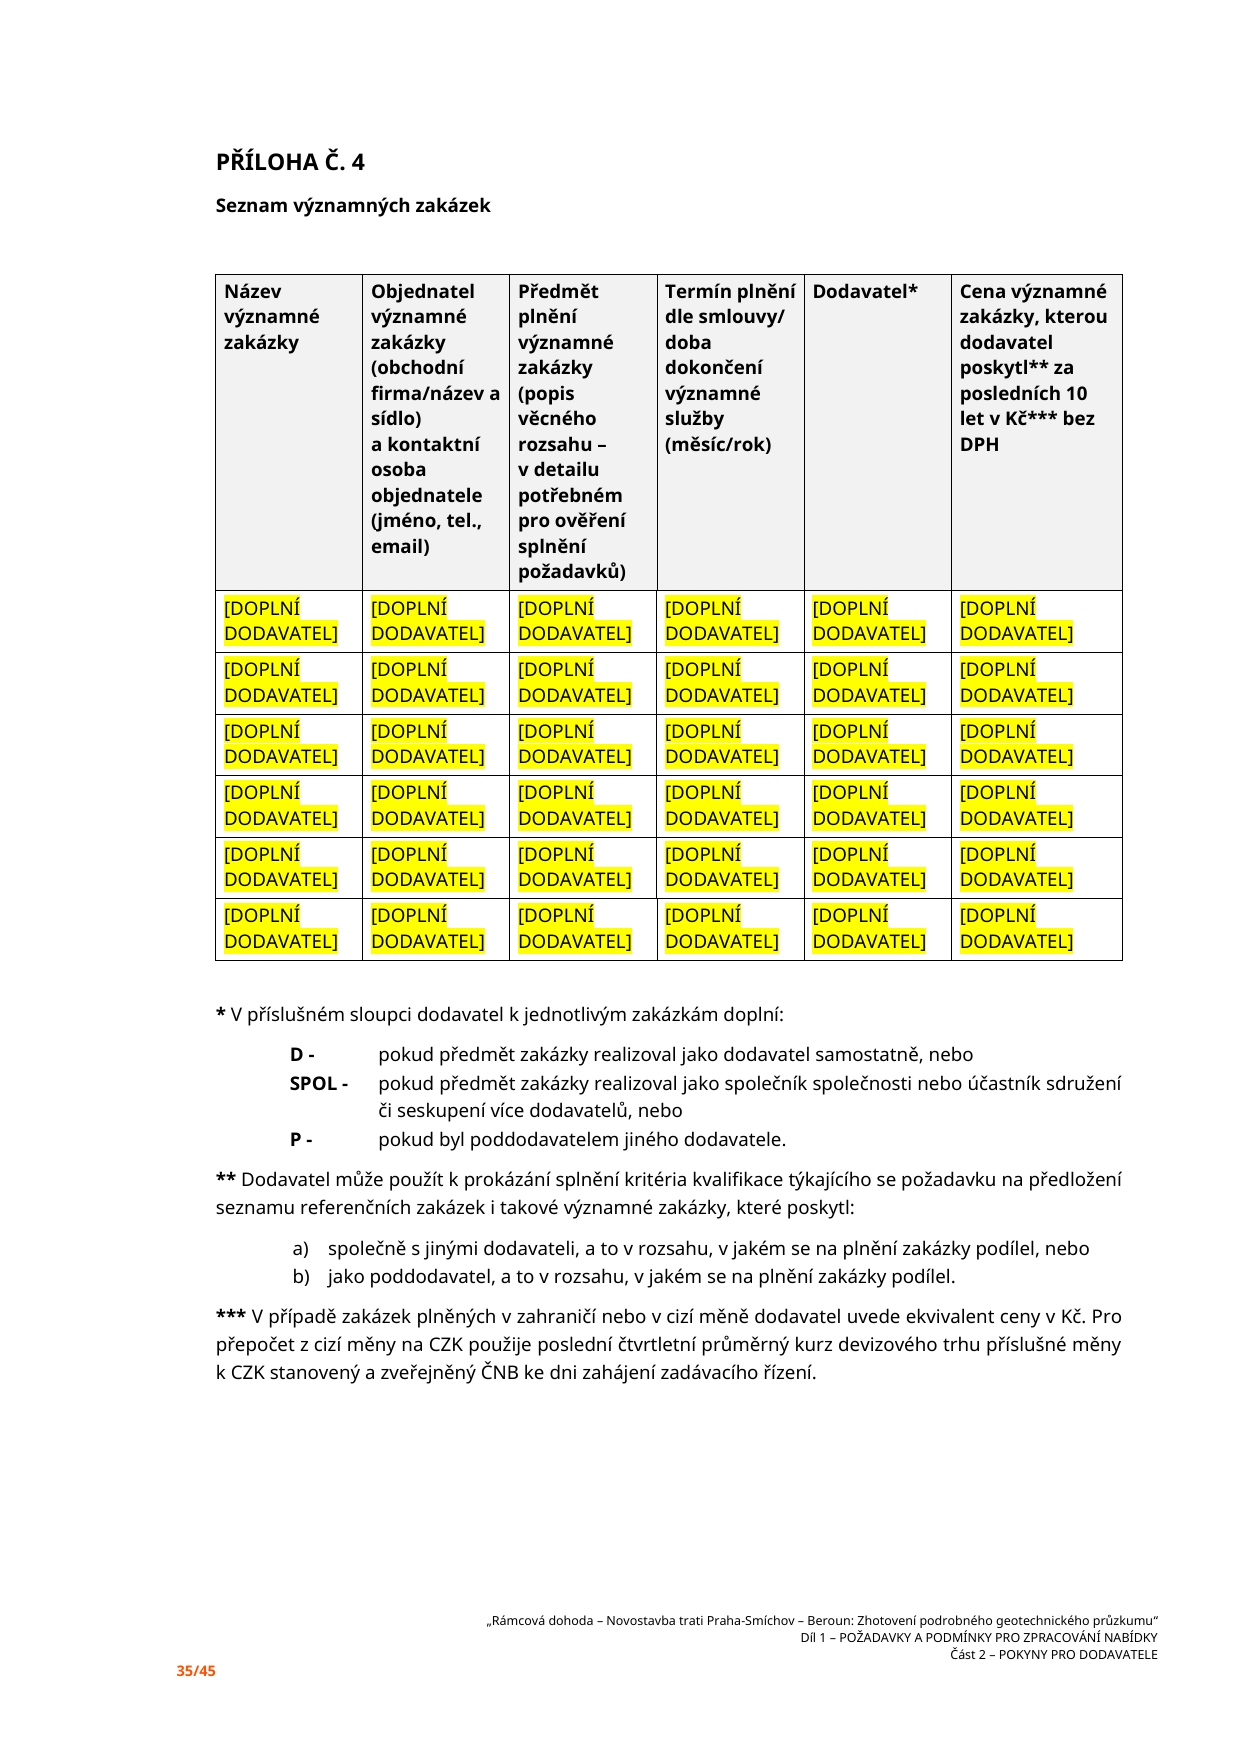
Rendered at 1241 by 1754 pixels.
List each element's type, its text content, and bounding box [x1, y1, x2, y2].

table_cell [DOPLNÍ DODAVATEL] [216, 653, 362, 713]
table_cell [DOPLNÍ DODAVATEL] [657, 653, 804, 713]
table_cell [DOPLNÍ DODAVATEL] [216, 899, 362, 960]
text jako poddodavatel, a to v rozsahu, v jakém se na plnění zakázky podílel. [292, 1263, 1122, 1288]
table_cell [DOPLNÍ DODAVATEL] [657, 715, 804, 775]
table_cell [DOPLNÍ DODAVATEL] [805, 653, 951, 713]
table_cell [DOPLNÍ DODAVATEL] [805, 776, 951, 837]
text Příloha č. 4 [216, 146, 1122, 177]
table_cell [DOPLNÍ DODAVATEL] [216, 715, 362, 775]
table_cell [DOPLNÍ DODAVATEL] [805, 591, 951, 652]
table_cell [DOPLNÍ DODAVATEL] [363, 591, 509, 652]
text Seznam významných zakázek [216, 192, 1122, 218]
table_cell [DOPLNÍ DODAVATEL] [952, 838, 1122, 898]
table_cell [DOPLNÍ DODAVATEL] [805, 899, 951, 960]
table_cell [DOPLNÍ DODAVATEL] [510, 899, 657, 960]
table_cell [DOPLNÍ DODAVATEL] [216, 591, 362, 652]
text * V příslušném sloupci dodavatel k jednotlivým zakázkám doplní: [216, 1001, 1122, 1027]
table_cell [DOPLNÍ DODAVATEL] [657, 838, 804, 898]
table_cell [DOPLNÍ DODAVATEL] [952, 591, 1122, 652]
table_cell [DOPLNÍ DODAVATEL] [363, 776, 509, 837]
table_cell [DOPLNÍ DODAVATEL] [363, 899, 509, 960]
table_cell [DOPLNÍ DODAVATEL] [657, 776, 804, 837]
table_cell [DOPLNÍ DODAVATEL] [952, 899, 1122, 960]
table_cell [DOPLNÍ DODAVATEL] [510, 653, 656, 713]
table_cell [DOPLNÍ DODAVATEL] [952, 715, 1122, 775]
table_header Cena významné zakázky, kterou dodavatel poskytl** za posledních 10 let v Kč*** bez DPH [952, 275, 1122, 590]
table_cell [DOPLNÍ DODAVATEL] [363, 838, 509, 898]
table_cell [DOPLNÍ DODAVATEL] [363, 715, 509, 775]
table_header Termín plnění dle smlouvy/ doba dokončení významné služby (měsíc/rok) [658, 275, 804, 590]
table_cell [DOPLNÍ DODAVATEL] [657, 591, 804, 652]
table_cell [DOPLNÍ DODAVATEL] [952, 776, 1122, 837]
table_header Předmět plnění významné zakázky (popis věcného rozsahu – v detailu potřebném pro ověření splnění požadavků) [510, 275, 657, 590]
table_cell [DOPLNÍ DODAVATEL] [510, 776, 656, 837]
table_cell [DOPLNÍ DODAVATEL] [510, 715, 656, 775]
table_header Dodavatel* [805, 275, 951, 590]
table_header Objednatel významné zakázky (obchodní firma/název a sídlo) a kontaktní osoba objednatele (jméno, tel., email) [363, 275, 509, 590]
table_cell [DOPLNÍ DODAVATEL] [363, 653, 509, 713]
table_cell [DOPLNÍ DODAVATEL] [658, 899, 804, 960]
table_cell [DOPLNÍ DODAVATEL] [510, 591, 656, 652]
text SPOL - pokud předmět zakázky realizoval jako společník společnosti nebo účastník sdružení či seskupení více dodavatelů, nebo [289, 1070, 1122, 1123]
table_cell [DOPLNÍ DODAVATEL] [805, 838, 951, 898]
table_cell [DOPLNÍ DODAVATEL] [952, 653, 1122, 713]
text *** V případě zakázek plněných v zahraničí nebo v cizí měně dodavatel uvede ekvivalent ceny v Kč. Pro přepočet z cizí měny na CZK použije poslední čtvrtletní průměrný kurz devizového trhu příslušné měny k CZK stanovený a zveřejněný ČNB ke dni zahájení zadávacího řízení. [216, 1303, 1122, 1385]
text P - pokud byl poddodavatelem jiného dodavatele. [289, 1126, 1122, 1151]
table_cell [DOPLNÍ DODAVATEL] [216, 776, 362, 837]
table_cell [DOPLNÍ DODAVATEL] [510, 838, 656, 898]
text D - pokud předmět zakázky realizoval jako dodavatel samostatně, nebo [289, 1042, 1122, 1067]
text ** Dodavatel může použít k prokázání splnění kritéria kvalifikace týkajícího se požadavku na předložení seznamu referenčních zakázek i takové významné zakázky, které poskytl: [216, 1166, 1122, 1220]
table_cell [DOPLNÍ DODAVATEL] [216, 838, 362, 898]
table_cell [DOPLNÍ DODAVATEL] [805, 715, 951, 775]
table_header Název významné zakázky [216, 275, 362, 590]
list společně s jinými dodavateli, a to v rozsahu, v jakém se na plnění zakázky podílel, nebo [292, 1235, 1122, 1260]
